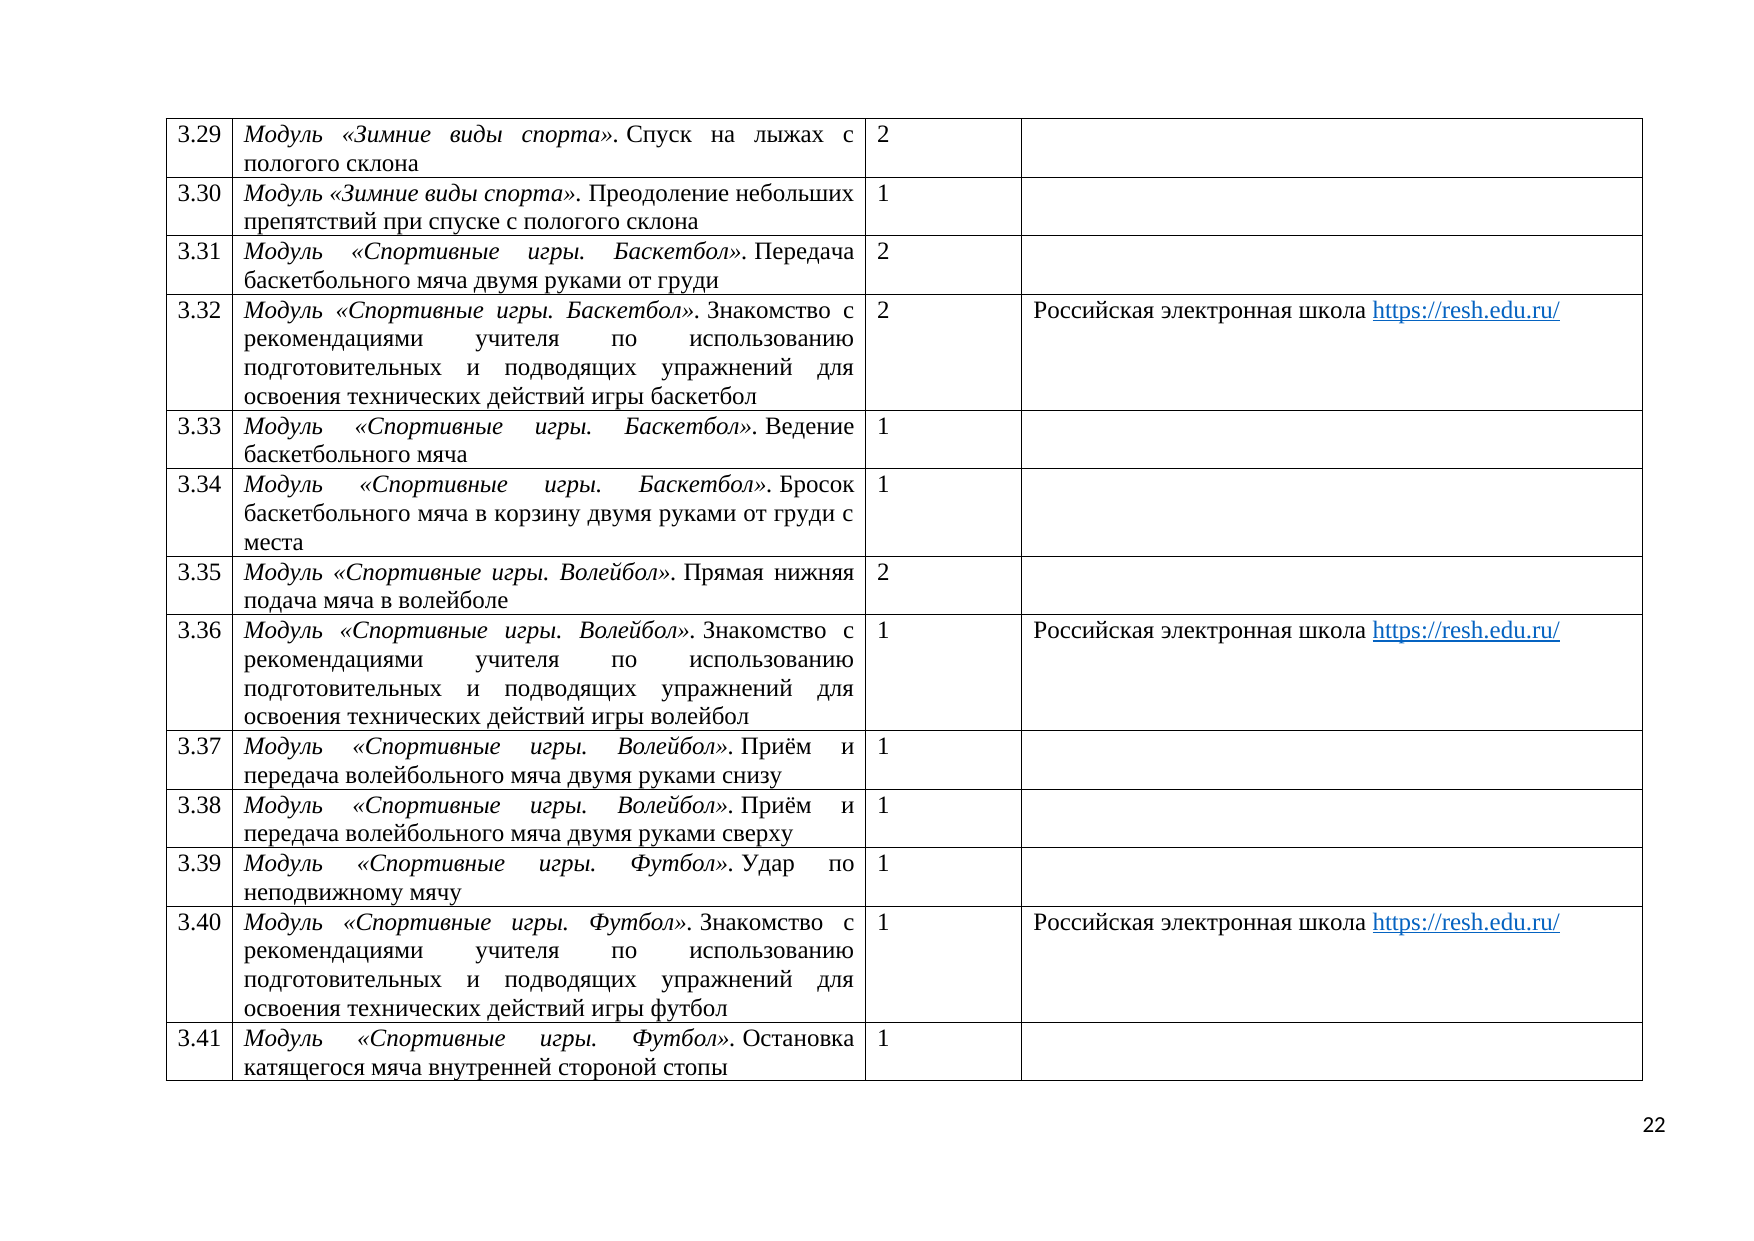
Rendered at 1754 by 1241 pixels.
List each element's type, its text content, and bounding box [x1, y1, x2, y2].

table_cell Модуль «Спортивные игры. Футбол». Знакомство с рекомендациями учителя по использованию подготовительных и подводящих упражнений для освоения технических действий игры футбол [233, 907, 865, 1022]
table_cell 1 [866, 1023, 1021, 1080]
table_cell Модуль «Спортивные игры. Футбол». Остановка катящегося мяча внутренней стороной стопы [233, 1023, 865, 1080]
table_cell 3.41 [167, 1023, 232, 1080]
table_cell 3.40 [167, 907, 232, 1022]
table_cell [1022, 236, 1642, 294]
table_cell Модуль «Зимние виды спорта». Спуск на лыжах с пологого склона [233, 119, 865, 177]
table_cell Модуль «Спортивные игры. Волейбол». Приём и передача волейбольного мяча двумя руками сверху [233, 790, 865, 847]
table_cell 3.32 [167, 295, 232, 410]
table_cell 2 [866, 295, 1021, 410]
table_cell [1022, 119, 1642, 177]
table_cell 3.37 [167, 731, 232, 789]
table_cell Модуль «Спортивные игры. Баскетбол». Знакомство с рекомендациями учителя по использованию подготовительных и подводящих упражнений для освоения технических действий игры баскетбол [233, 295, 865, 410]
table_cell [1022, 557, 1642, 614]
table_cell 1 [866, 615, 1021, 730]
table_cell 1 [866, 790, 1021, 847]
table_cell Модуль «Спортивные игры. Волейбол». Приём и передача волейбольного мяча двумя руками снизу [233, 731, 865, 789]
table_cell Российская электронная школа https://resh.edu.ru/ [1022, 295, 1642, 410]
table_cell Модуль «Спортивные игры. Баскетбол». Ведение баскетбольного мяча [233, 411, 865, 468]
table_cell Российская электронная школа https://resh.edu.ru/ [1022, 907, 1642, 1022]
table_cell Модуль «Спортивные игры. Волейбол». Знакомство с рекомендациями учителя по использованию подготовительных и подводящих упражнений для освоения технических действий игры волейбол [233, 615, 865, 730]
table_cell [1022, 731, 1642, 789]
table_cell 3.33 [167, 411, 232, 468]
table_cell 2 [866, 236, 1021, 294]
table_cell 3.35 [167, 557, 232, 614]
table_cell 3.36 [167, 615, 232, 730]
table_cell [1022, 790, 1642, 847]
table_cell Российская электронная школа https://resh.edu.ru/ [1022, 615, 1642, 730]
table_cell 3.31 [167, 236, 232, 294]
table_cell 2 [866, 119, 1021, 177]
table_cell 1 [866, 848, 1021, 906]
table_cell 1 [866, 178, 1021, 235]
table_cell 3.29 [167, 119, 232, 177]
table_cell 1 [866, 469, 1021, 556]
table_cell [1022, 178, 1642, 235]
table_cell 1 [866, 411, 1021, 468]
table_cell 1 [866, 907, 1021, 1022]
table_cell Модуль «Спортивные игры. Баскетбол». Бросок баскетбольного мяча в корзину двумя руками от груди с места [233, 469, 865, 556]
table_cell [1022, 1023, 1642, 1080]
table_cell [1022, 469, 1642, 556]
table_cell 3.38 [167, 790, 232, 847]
table_cell 1 [866, 731, 1021, 789]
table_cell [1022, 411, 1642, 468]
table_cell Модуль «Спортивные игры. Волейбол». Прямая нижняя подача мяча в волейболе [233, 557, 865, 614]
table_cell 3.39 [167, 848, 232, 906]
table_cell 3.34 [167, 469, 232, 556]
table_cell Модуль «Спортивные игры. Футбол». Удар по неподвижному мячу [233, 848, 865, 906]
table_cell 2 [866, 557, 1021, 614]
table_cell [1022, 848, 1642, 906]
table_cell Модуль «Спортивные игры. Баскетбол». Передача баскетбольного мяча двумя руками от груди [233, 236, 865, 294]
table_cell Модуль «Зимние виды спорта». Преодоление небольших препятствий при спуске с пологого склона [233, 178, 865, 235]
table_cell 3.30 [167, 178, 232, 235]
